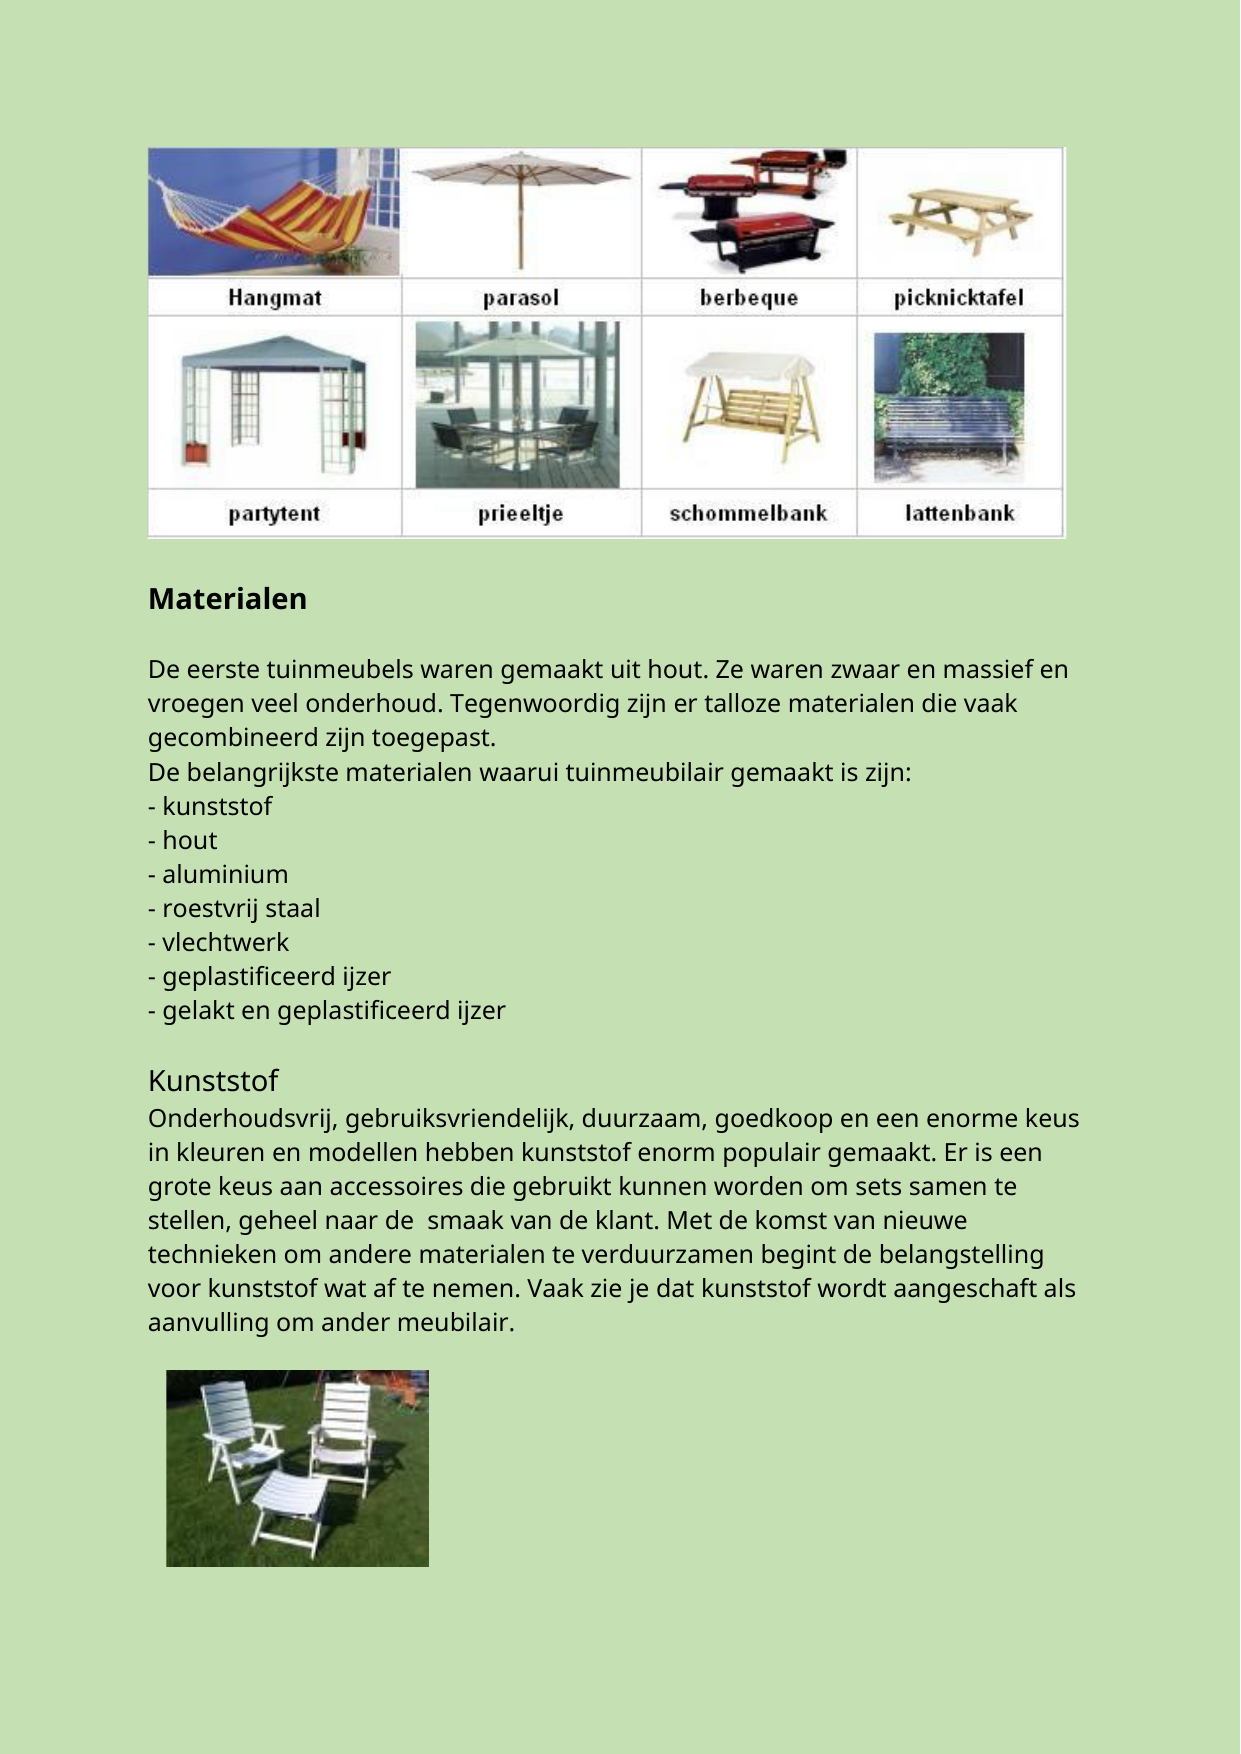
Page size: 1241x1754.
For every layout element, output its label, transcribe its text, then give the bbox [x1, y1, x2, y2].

text Materialen [148, 578, 1093, 618]
text Kunststof Onderhoudsvrij, gebruiksvriendelijk, duurzaam, goedkoop en een enorme keus in kleuren en modellen hebben kunststof enorm populair gemaakt. Er is een grote keus aan accessoires die gebruikt kunnen worden om sets samen te stellen, geheel naar de smaak van de klant. Met de komst van nieuwe technieken om andere materialen te verduurzamen begint de belangstelling voor kunststof wat af te nemen. Vaak zie je dat kunststof wordt aangeschaft als aanvulling om ander meubilair. [148, 1061, 1093, 1339]
text De eerste tuinmeubels waren gemaakt uit hout. Ze waren zwaar en massief en vroegen veel onderhoud. Tegenwoordig zijn er talloze materialen die vaak gecombineerd zijn toegepast. [148, 652, 1093, 754]
text - roestvrij staal [148, 890, 1093, 924]
text - aluminium [148, 856, 1093, 890]
text - gelakt en geplastificeerd ijzer [148, 993, 1093, 1027]
text - kunststof - hout [148, 788, 1093, 856]
picture [166, 1370, 429, 1567]
text - geplastificeerd ijzer [148, 958, 1093, 993]
picture [147, 147, 1067, 539]
text - vlechtwerk [148, 924, 1093, 958]
text De belangrijkste materialen waarui tuinmeubilair gemaakt is zijn: [148, 754, 1093, 788]
